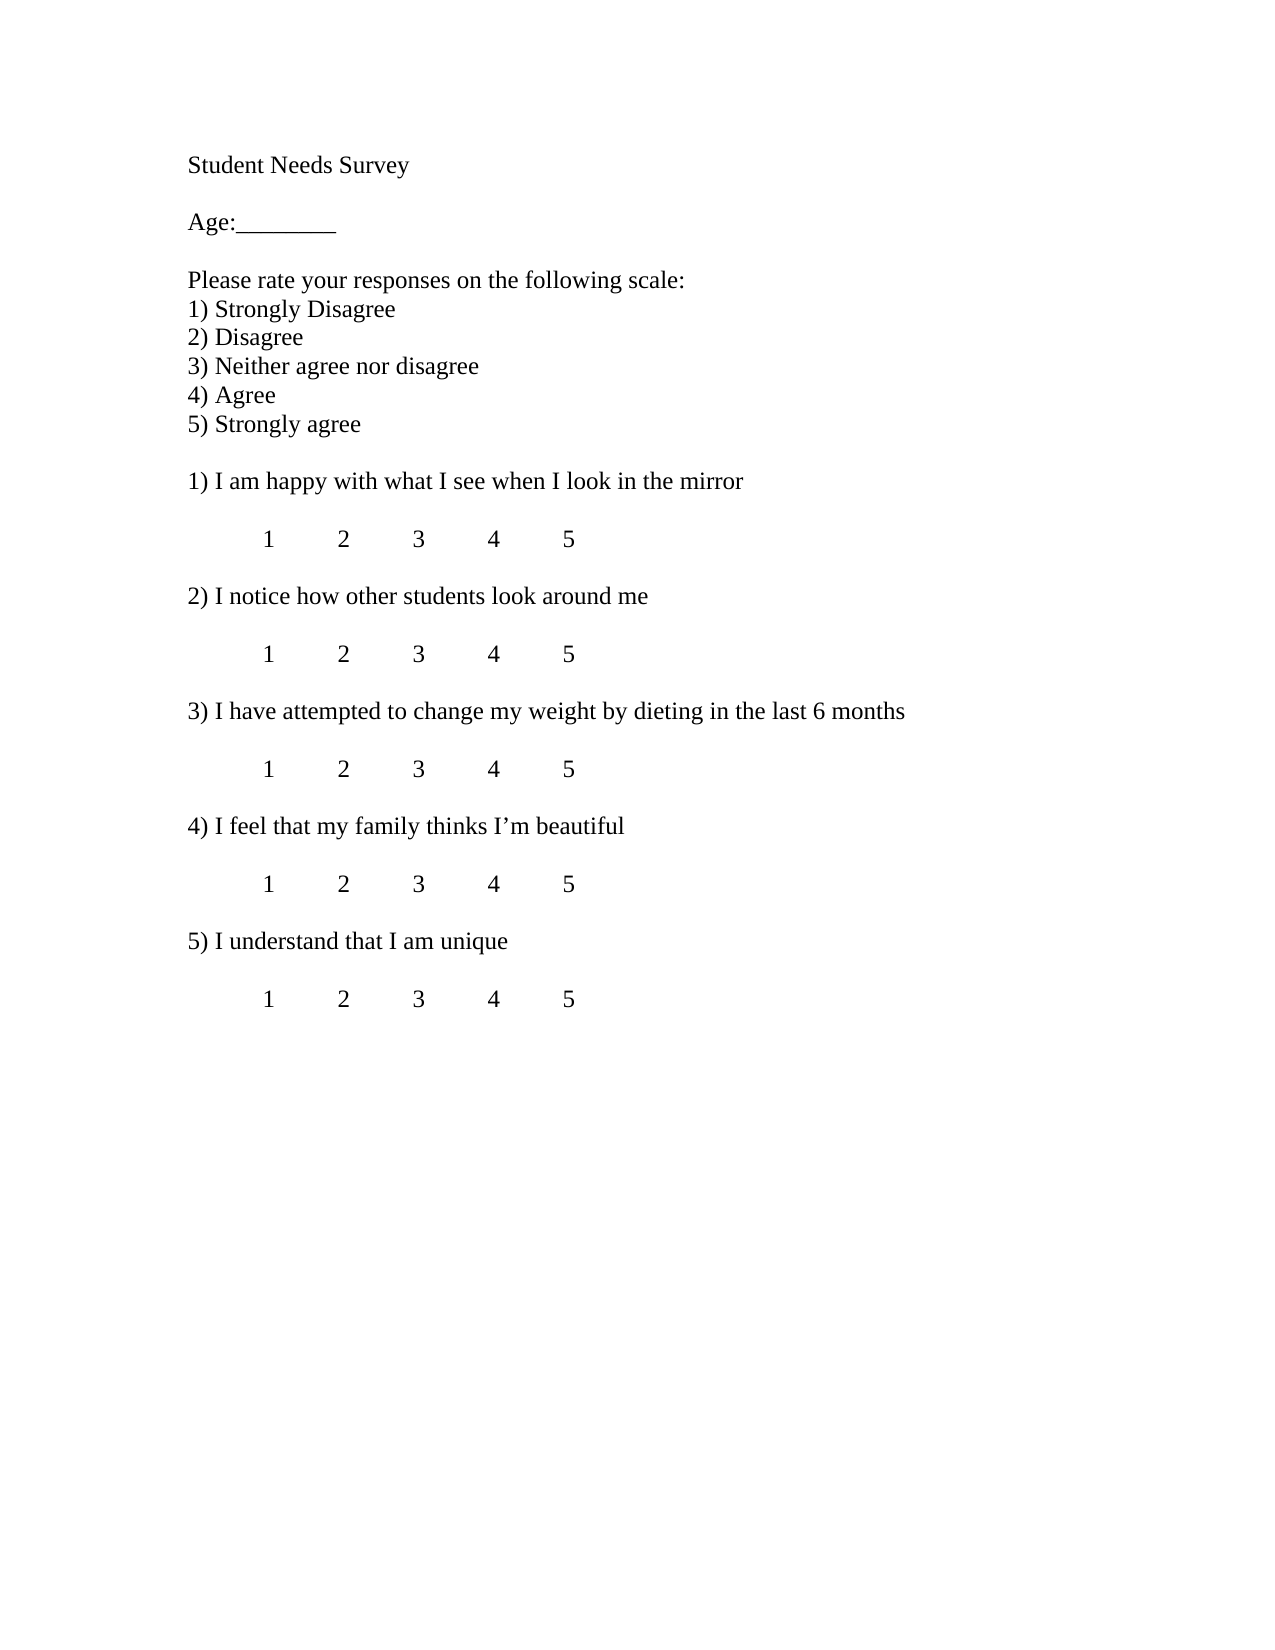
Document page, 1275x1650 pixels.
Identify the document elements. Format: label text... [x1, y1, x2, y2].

text Please rate your responses on the following scale: [187, 265, 1087, 294]
text 4) I feel that my family thinks I’m beautiful [187, 811, 1087, 840]
text 1 2 3 4 5 [187, 524, 1087, 552]
text 1 2 3 4 5 [187, 639, 1087, 667]
text 1 2 3 4 5 [187, 984, 1087, 1012]
text 2) Disagree [187, 322, 1087, 351]
text 1) I am happy with what I see when I look in the mirror [187, 466, 1087, 495]
text 1 2 3 4 5 [187, 869, 1087, 897]
text 1) Strongly Disagree [187, 294, 1087, 322]
text Student Needs Survey [187, 150, 1087, 179]
text 2) I notice how other students look around me [187, 581, 1087, 610]
text 5) I understand that I am unique [187, 926, 1087, 955]
text 3) I have attempted to change my weight by dieting in the last 6 months [187, 696, 1087, 725]
text 5) Strongly agree [187, 409, 1087, 437]
text 3) Neither agree nor disagree [187, 351, 1087, 380]
text Age:________ [187, 207, 1087, 236]
text 4) Agree [187, 380, 1087, 409]
text 1 2 3 4 5 [187, 754, 1087, 782]
